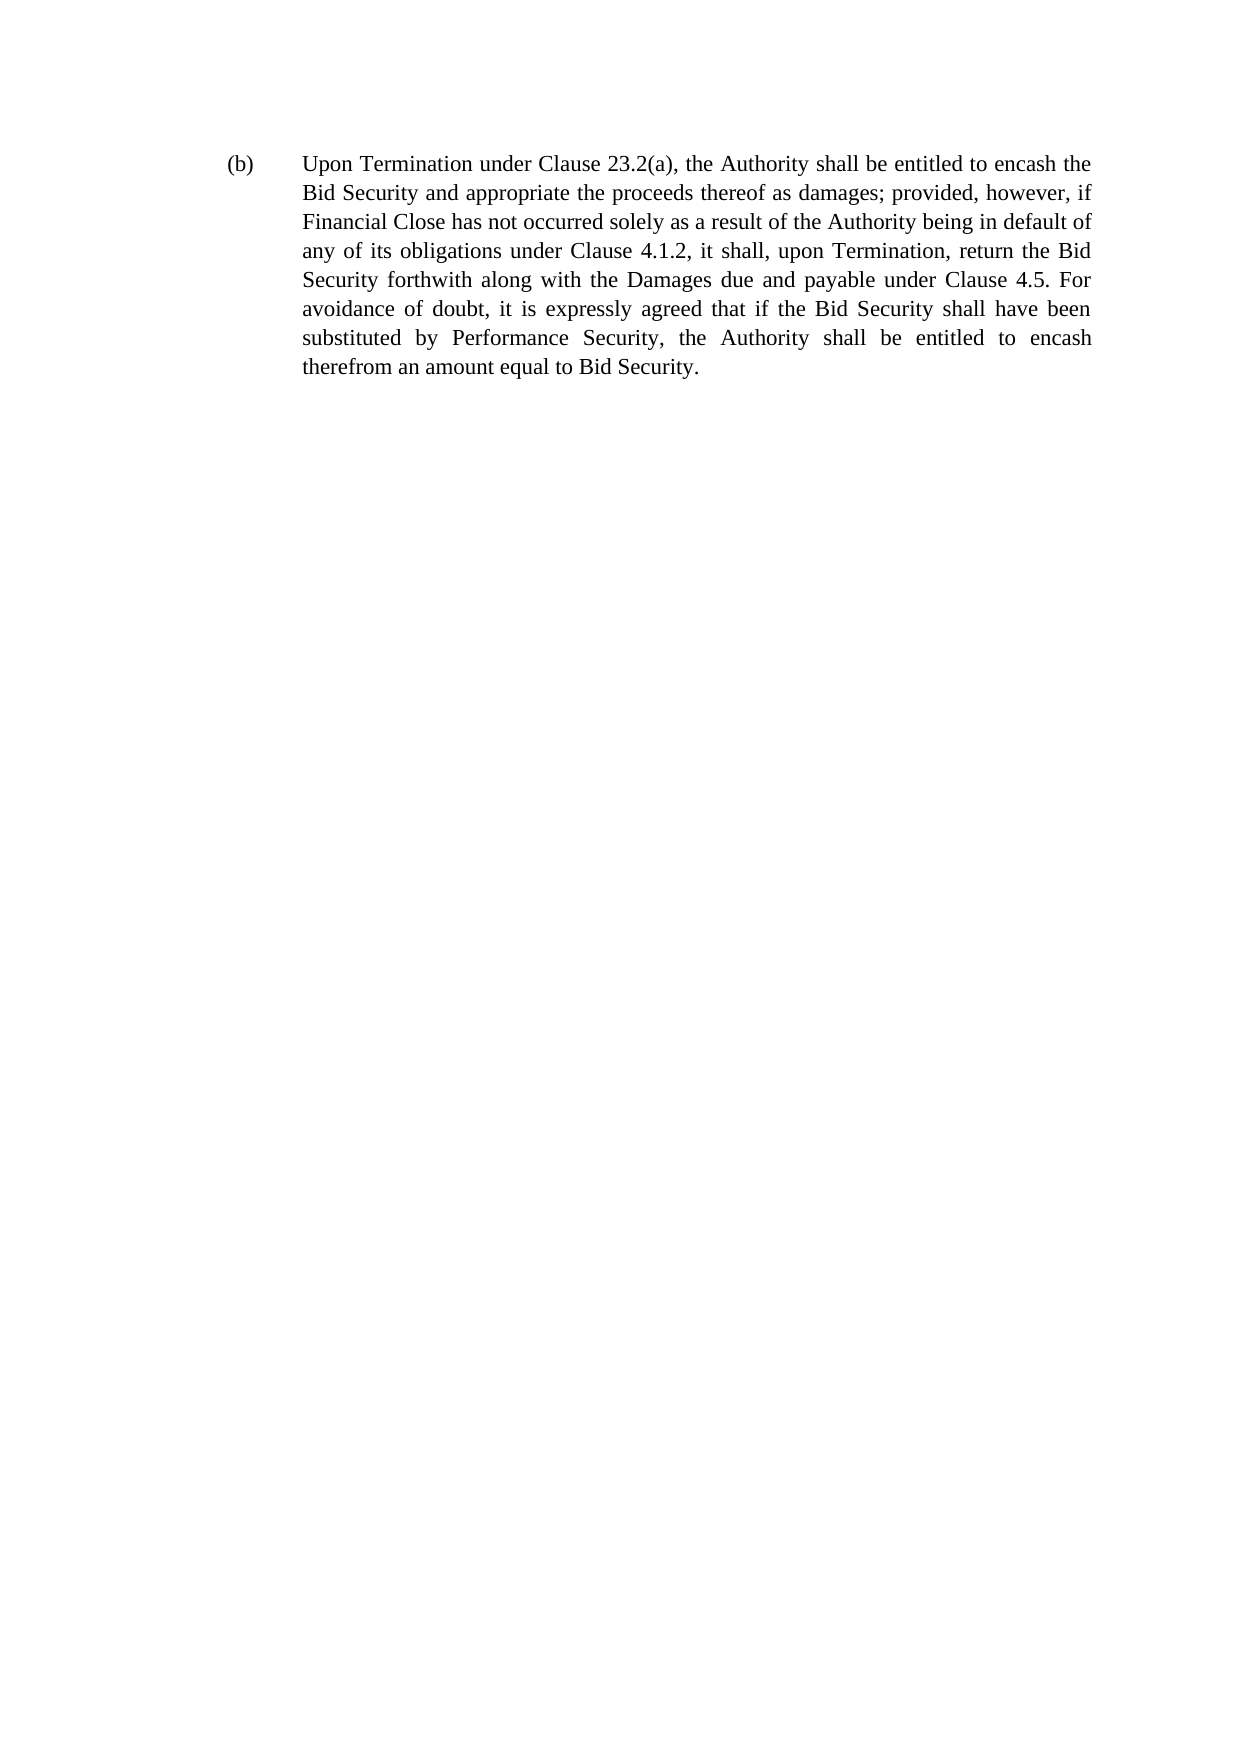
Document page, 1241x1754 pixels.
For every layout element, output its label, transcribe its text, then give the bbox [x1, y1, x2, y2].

list Upon Termination under Clause 23.2(a), the Authority shall be entitled to encash the Bid Security and appropriate the proceeds thereof as damages; provided, however, if Financial Close has not occurred solely as a result of the Authority being in default of any of its obligations under Clause 4.1.2, it shall, upon Termination, return the Bid Security forthwith along with the Damages due and payable under Clause 4.5. For avoidance of doubt, it is expressly agreed that if the Bid Security shall have been substituted by Performance Security, the Authority shall be entitled to encash therefrom an amount equal to Bid Security. [227, 150, 1093, 379]
